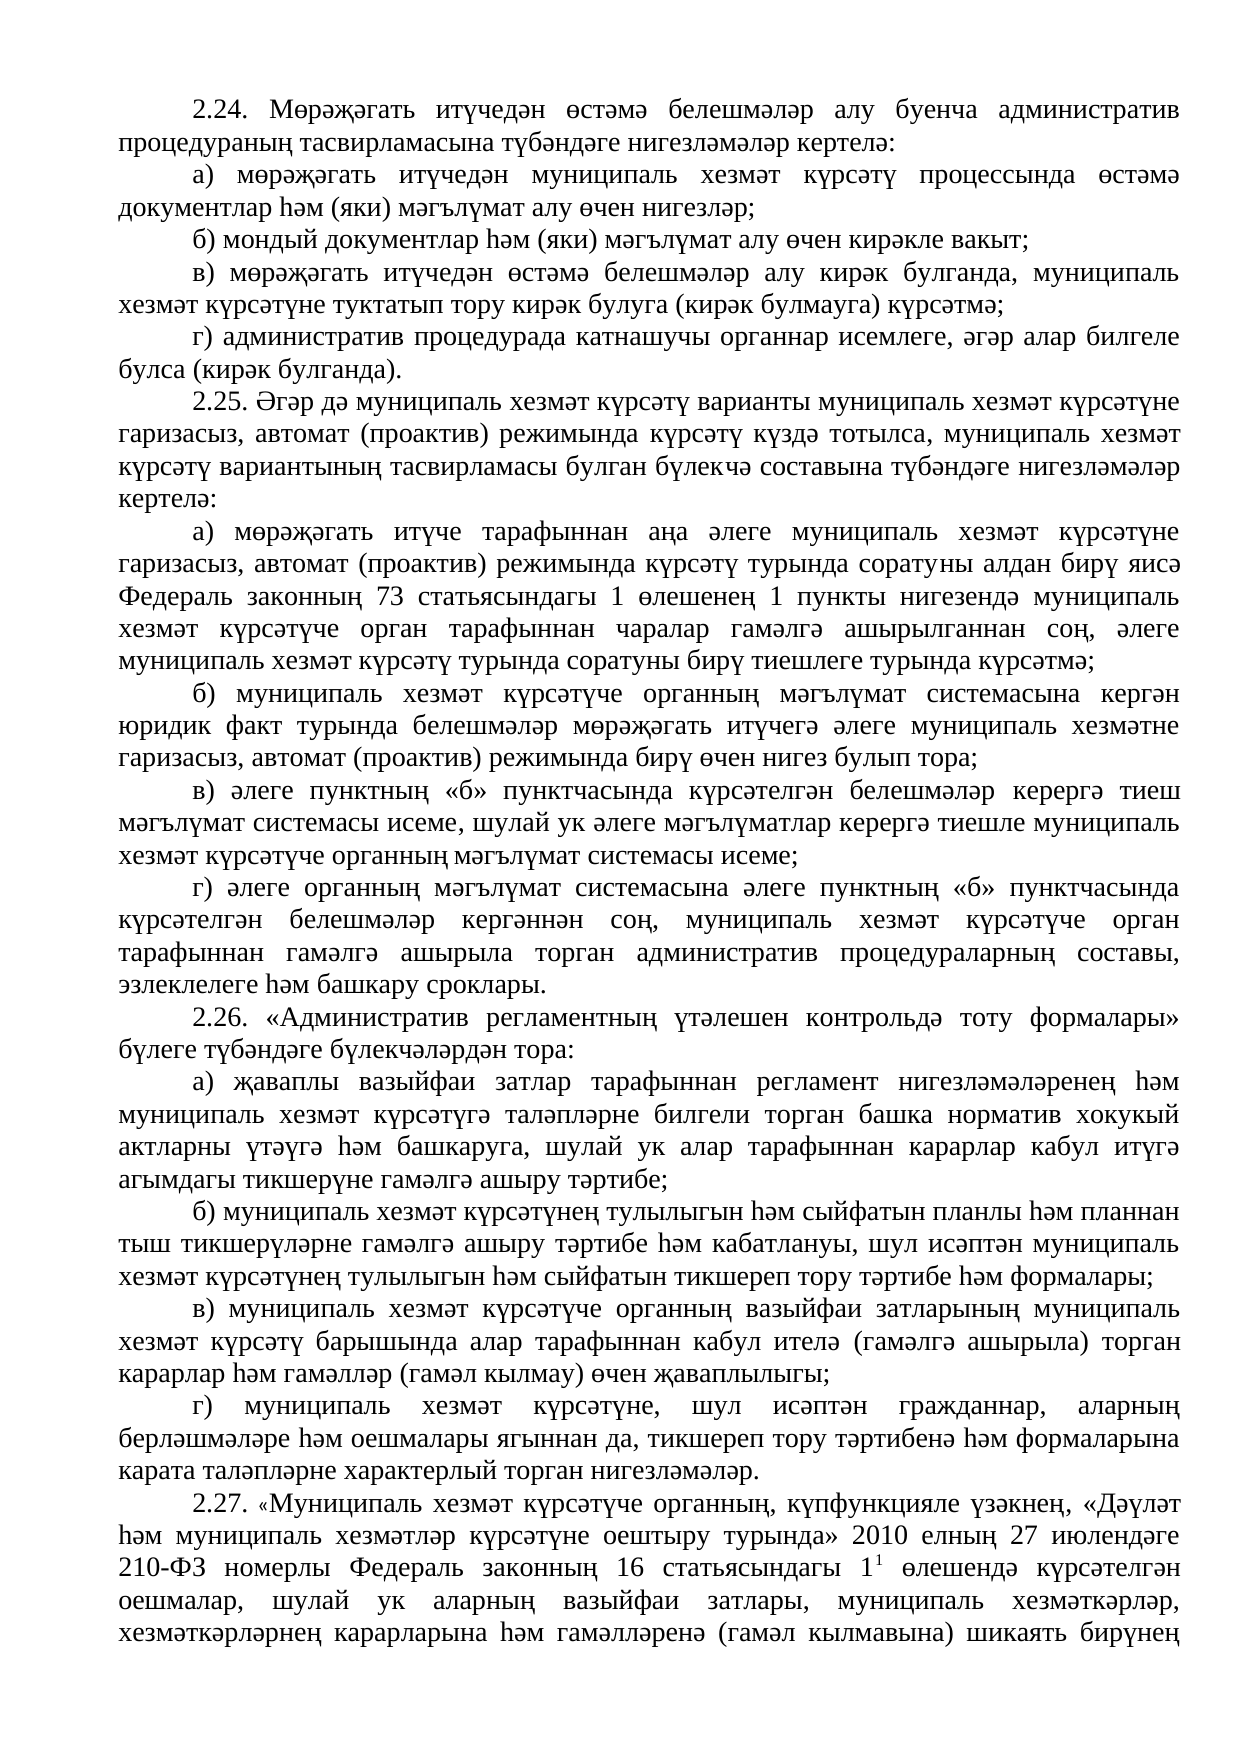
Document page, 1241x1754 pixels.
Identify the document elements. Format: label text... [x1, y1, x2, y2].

text в) мөрәҗәгать итүчедән өстәмә белешмәләр алу кирәк булганда, муниципаль хезмәт күрсәтүне туктатып тору кирәк булуга (кирәк булмауга) күрсәтмә; [118, 254, 1181, 319]
text в) муниципаль хезмәт күрсәтүче органның вазыйфаи затларының муниципаль хезмәт күрсәтү барышында алар тарафыннан кабул ителә (гамәлгә ашырыла) торган карарлар һәм гамәлләр (гамәл кылмау) өчен җаваплылыгы; [118, 1291, 1181, 1388]
text б) муниципаль хезмәт күрсәтүнең тулылыгын һәм сыйфатын планлы һәм планнан тыш тикшерүләрне гамәлгә ашыру тәртибе һәм кабатлануы, шул исәптән муниципаль хезмәт күрсәтүнең тулылыгын һәм сыйфатын тикшереп тору тәртибе һәм формалары; [118, 1194, 1181, 1291]
text 2.25. Әгәр дә муниципаль хезмәт күрсәтү варианты муниципаль хезмәт күрсәтүне гаризасыз, автомат (проактив) режимында күрсәтү күздә тотылса, муниципаль хезмәт күрсәтү вариантының тасвирламасы булган бүлекчә составына түбәндәге нигезләмәләр кертелә: [118, 384, 1181, 514]
text а) мөрәҗәгать итүче тарафыннан аңа әлеге муниципаль хезмәт күрсәтүне гаризасыз, автомат (проактив) режимында күрсәтү турында соратуны алдан бирү яисә Федераль законның 73 статьясындагы 1 өлешенең 1 пункты нигезендә муниципаль хезмәт күрсәтүче орган тарафыннан чаралар гамәлгә ашырылганнан соң, әлеге муниципаль хезмәт күрсәтү турында соратуны бирү тиешлеге турында күрсәтмә; [118, 514, 1181, 676]
text б) мондый документлар һәм (яки) мәгълүмат алу өчен кирәкле вакыт; [118, 222, 1181, 254]
text а) җаваплы вазыйфаи затлар тарафыннан регламент нигезләмәләренең һәм муниципаль хезмәт күрсәтүгә таләпләрне билгели торган башка норматив хокукый актларны үтәүгә һәм башкаруга, шулай ук алар тарафыннан карарлар кабул итүгә агымдагы тикшерүне гамәлгә ашыру тәртибе; [118, 1064, 1181, 1194]
text 2.26. «Административ регламентның үтәлешен контрольдә тоту формалары» бүлеге түбәндәге бүлекчәләрдән тора: [118, 1000, 1181, 1064]
text б) муниципаль хезмәт күрсәтүче органның мәгълүмат системасына кергән юридик факт турында белешмәләр мөрәҗәгать итүчегә әлеге муниципаль хезмәтне гаризасыз, автомат (проактив) режимында бирү өчен нигез булып тора; [118, 676, 1181, 773]
text г) административ процедурада катнашучы органнар исемлеге, әгәр алар билгеле булса (кирәк булганда). [118, 319, 1181, 384]
text а) мөрәҗәгать итүчедән муниципаль хезмәт күрсәтү процессында өстәмә документлар һәм (яки) мәгълүмат алу өчен нигезләр; [118, 157, 1181, 222]
text 2.24. Мөрәҗәгать итүчедән өстәмә белешмәләр алу буенча административ процедураның тасвирламасына түбәндәге нигезләмәләр кертелә: [118, 93, 1181, 157]
text в) әлеге пунктның «б» пунктчасында күрсәтелгән белешмәләр керергә тиеш мәгълүмат системасы исеме, шулай ук әлеге мәгълүматлар керергә тиешле муниципаль хезмәт күрсәтүче органның мәгълүмат системасы исеме; [118, 773, 1181, 870]
text г) әлеге органның мәгълүмат системасына әлеге пунктның «б» пунктчасында күрсәтелгән белешмәләр кергәннән соң, муниципаль хезмәт күрсәтүче орган тарафыннан гамәлгә ашырыла торган административ процедураларның составы, эзлеклелеге һәм башкару сроклары. [118, 870, 1181, 1000]
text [118, 1486, 1181, 1648]
text г) муниципаль хезмәт күрсәтүне, шул исәптән гражданнар, аларның берләшмәләре һәм оешмалары ягыннан да, тикшереп тору тәртибенә һәм формаларына карата таләпләрне характерлый торган нигезләмәләр. [118, 1388, 1181, 1486]
